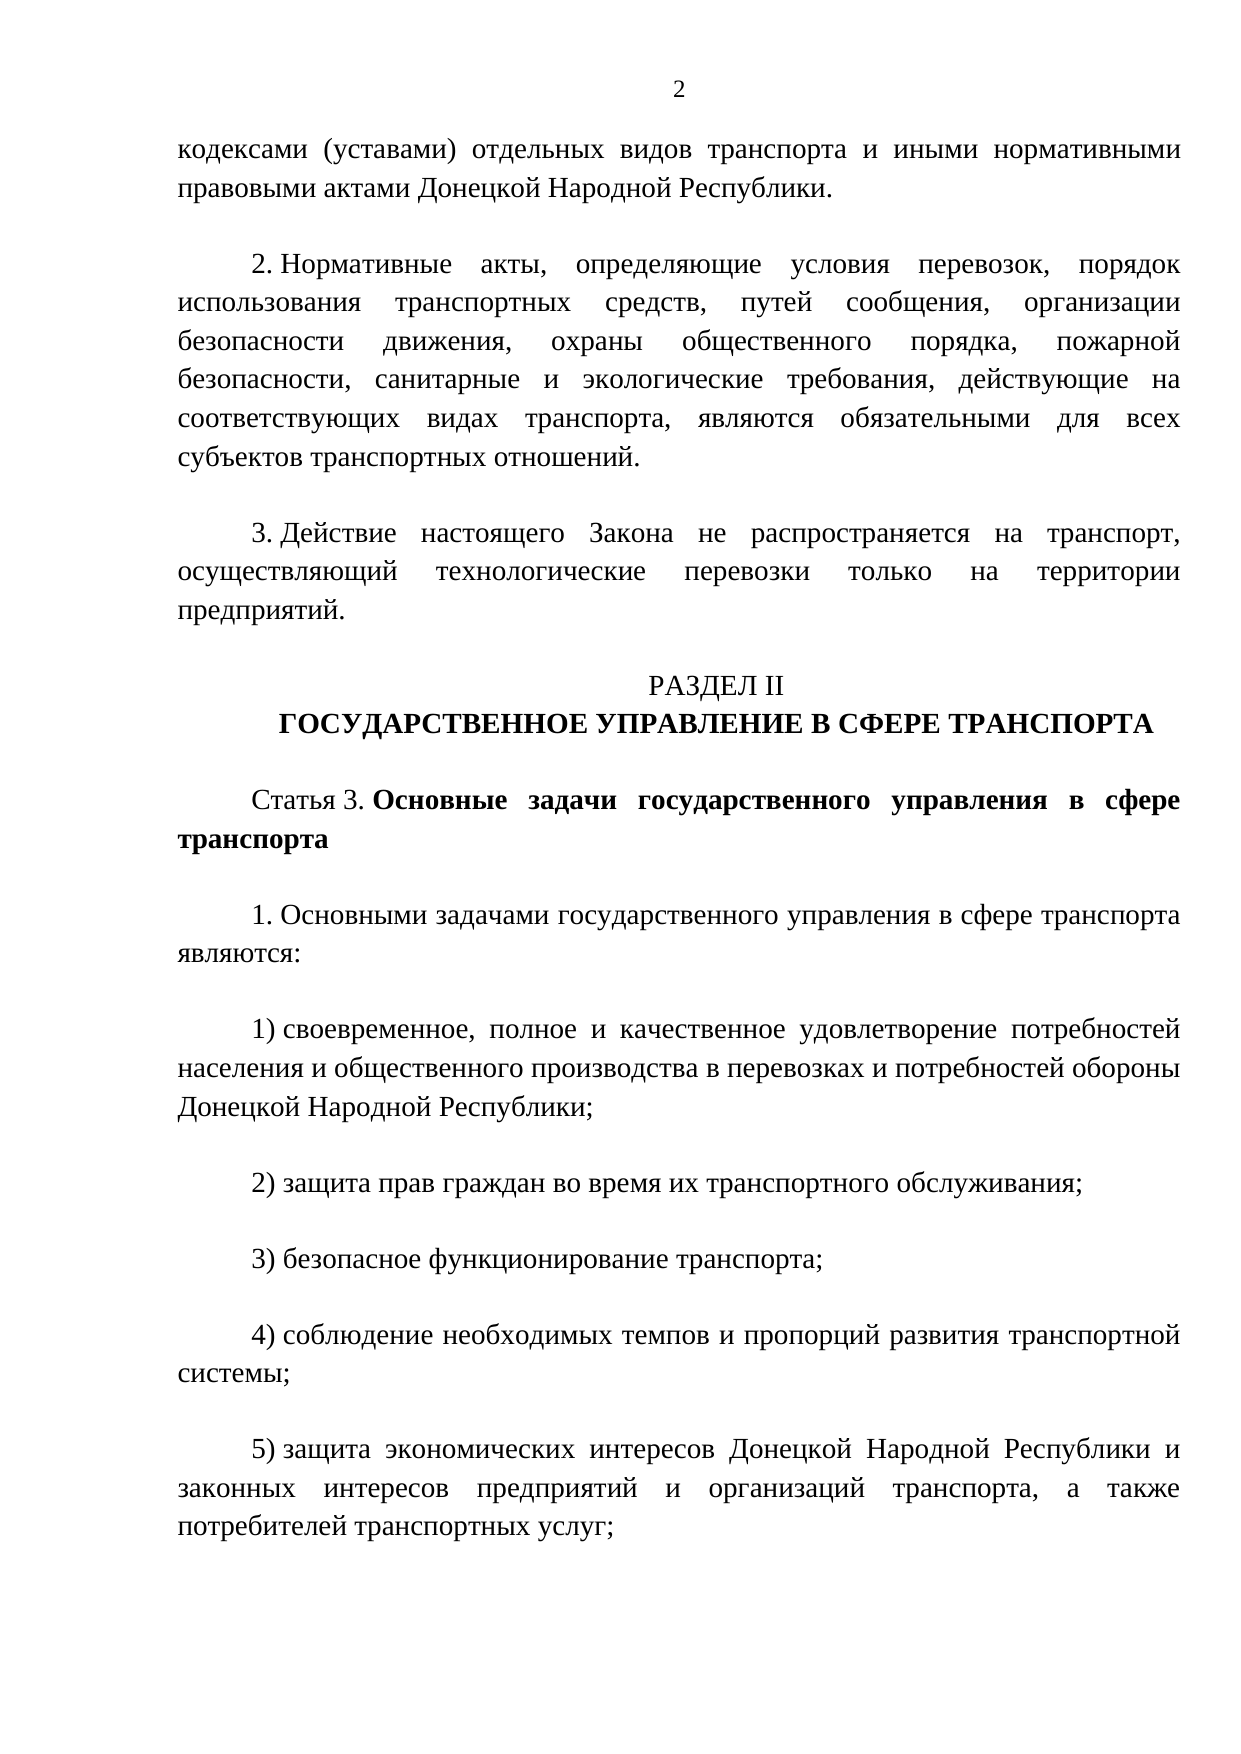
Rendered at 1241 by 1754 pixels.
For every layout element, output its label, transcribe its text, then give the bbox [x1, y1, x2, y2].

text 5) защита экономических интересов Донецкой Народной Республики и законных интересов предприятий и организаций транспорта, а также потребителей транспортных услуг; [177, 1431, 1181, 1542]
text 3. Действие настоящего Закона не распространяется на транспорт, осуществляющий технологические перевозки только на территории предприятий. [177, 515, 1181, 625]
text 3) безопасное функционирование транспорта; [177, 1241, 1181, 1274]
text 2. Нормативные акты, определяющие условия перевозок, порядок использования транспортных средств, путей сообщения, организации безопасности движения, охраны общественного порядка, пожарной безопасности, санитарные и экологические требования, действующие на соответствующих видах транспорта, являются обязательными для всех субъектов транспортных отношений. [177, 246, 1181, 472]
text 1) своевременное, полное и качественное удовлетворение потребностей населения и общественного производства в перевозках и потребностей обороны Донецкой Народной Республики; [177, 1012, 1181, 1122]
text ГОСУДАРСТВЕННОЕ УПРАВЛЕНИЕ В сфере ТРАНСПОРТА [177, 706, 1181, 740]
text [177, 131, 1181, 203]
text Раздел II [177, 668, 1181, 701]
text 4) соблюдение необходимых темпов и пропорций развития транспортной системы; [177, 1317, 1181, 1389]
text Статья 3. Основные задачи государственного управления в сфере транспорта [177, 782, 1181, 854]
text 1. Основными задачами государственного управления в сфере транспорта являются: [177, 897, 1181, 969]
text 2) защита прав граждан во время их транспортного обслуживания; [177, 1165, 1181, 1198]
